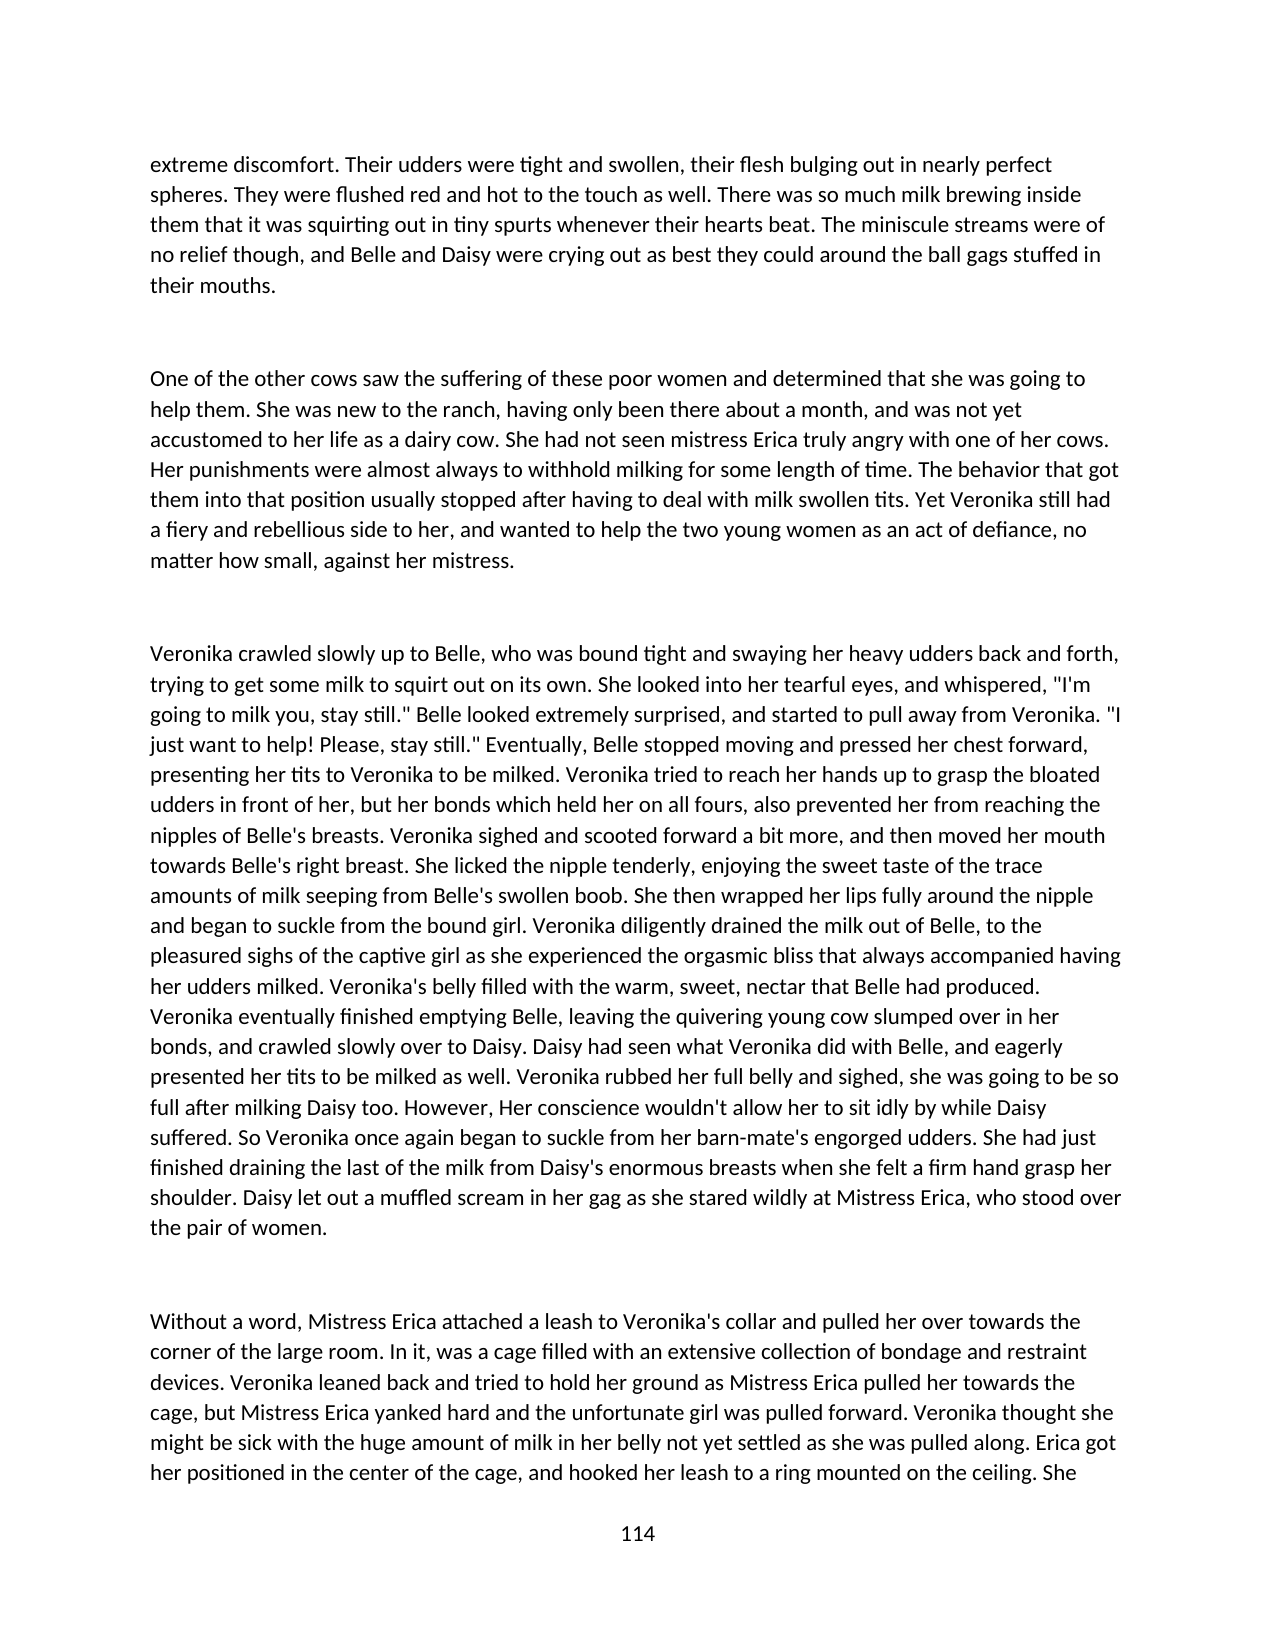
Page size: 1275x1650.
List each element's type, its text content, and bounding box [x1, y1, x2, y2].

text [150, 150, 1125, 299]
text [150, 1307, 1125, 1486]
text One of the other cows saw the suffering of these poor women and determined that she was going to help them. She was new to the ranch, having only been there about a month, and was not yet accustomed to her life as a dairy cow. She had not seen mistress Erica truly angry with one of her cows. Her punishments were almost always to withhold milking for some length of time. The behavior that got them into that position usually stopped after having to deal with milk swollen tits. Yet Veronika still had a fiery and rebellious side to her, and wanted to help the two young women as an act of defiance, no matter how small, against her mistress. [150, 364, 1125, 574]
text Veronika crawled slowly up to Belle, who was bound tight and swaying her heavy udders back and forth, trying to get some milk to squirt out on its own. She looked into her tearful eyes, and whispered, "I'm going to milk you, stay still." Belle looked extremely surprised, and started to pull away from Veronika. "I just want to help! Please, stay still." Eventually, Belle stopped moving and pressed her chest forward, presenting her tits to Veronika to be milked. Veronika tried to reach her hands up to grasp the bloated udders in front of her, but her bonds which held her on all fours, also prevented her from reaching the nipples of Belle's breasts. Veronika sighed and scooted forward a bit more, and then moved her mouth towards Belle's right breast. She licked the nipple tenderly, enjoying the sweet taste of the trace amounts of milk seeping from Belle's swollen boob. She then wrapped her lips fully around the nipple and began to suckle from the bound girl. Veronika diligently drained the milk out of Belle, to the pleasured sighs of the captive girl as she experienced the orgasmic bliss that always accompanied having her udders milked. Veronika's belly filled with the warm, sweet, nectar that Belle had produced. Veronika eventually finished emptying Belle, leaving the quivering young cow slumped over in her bonds, and crawled slowly over to Daisy. Daisy had seen what Veronika did with Belle, and eagerly presented her tits to be milked as well. Veronika rubbed her full belly and sighed, she was going to be so full after milking Daisy too. However, Her conscience wouldn't allow her to sit idly by while Daisy suffered. So Veronika once again began to suckle from her barn-mate's engorged udders. She had just finished draining the last of the milk from Daisy's enormous breasts when she felt a firm hand grasp her shoulder. Daisy let out a muffled scream in her gag as she stared wildly at Mistress Erica, who stood over the pair of women. [150, 639, 1125, 1242]
